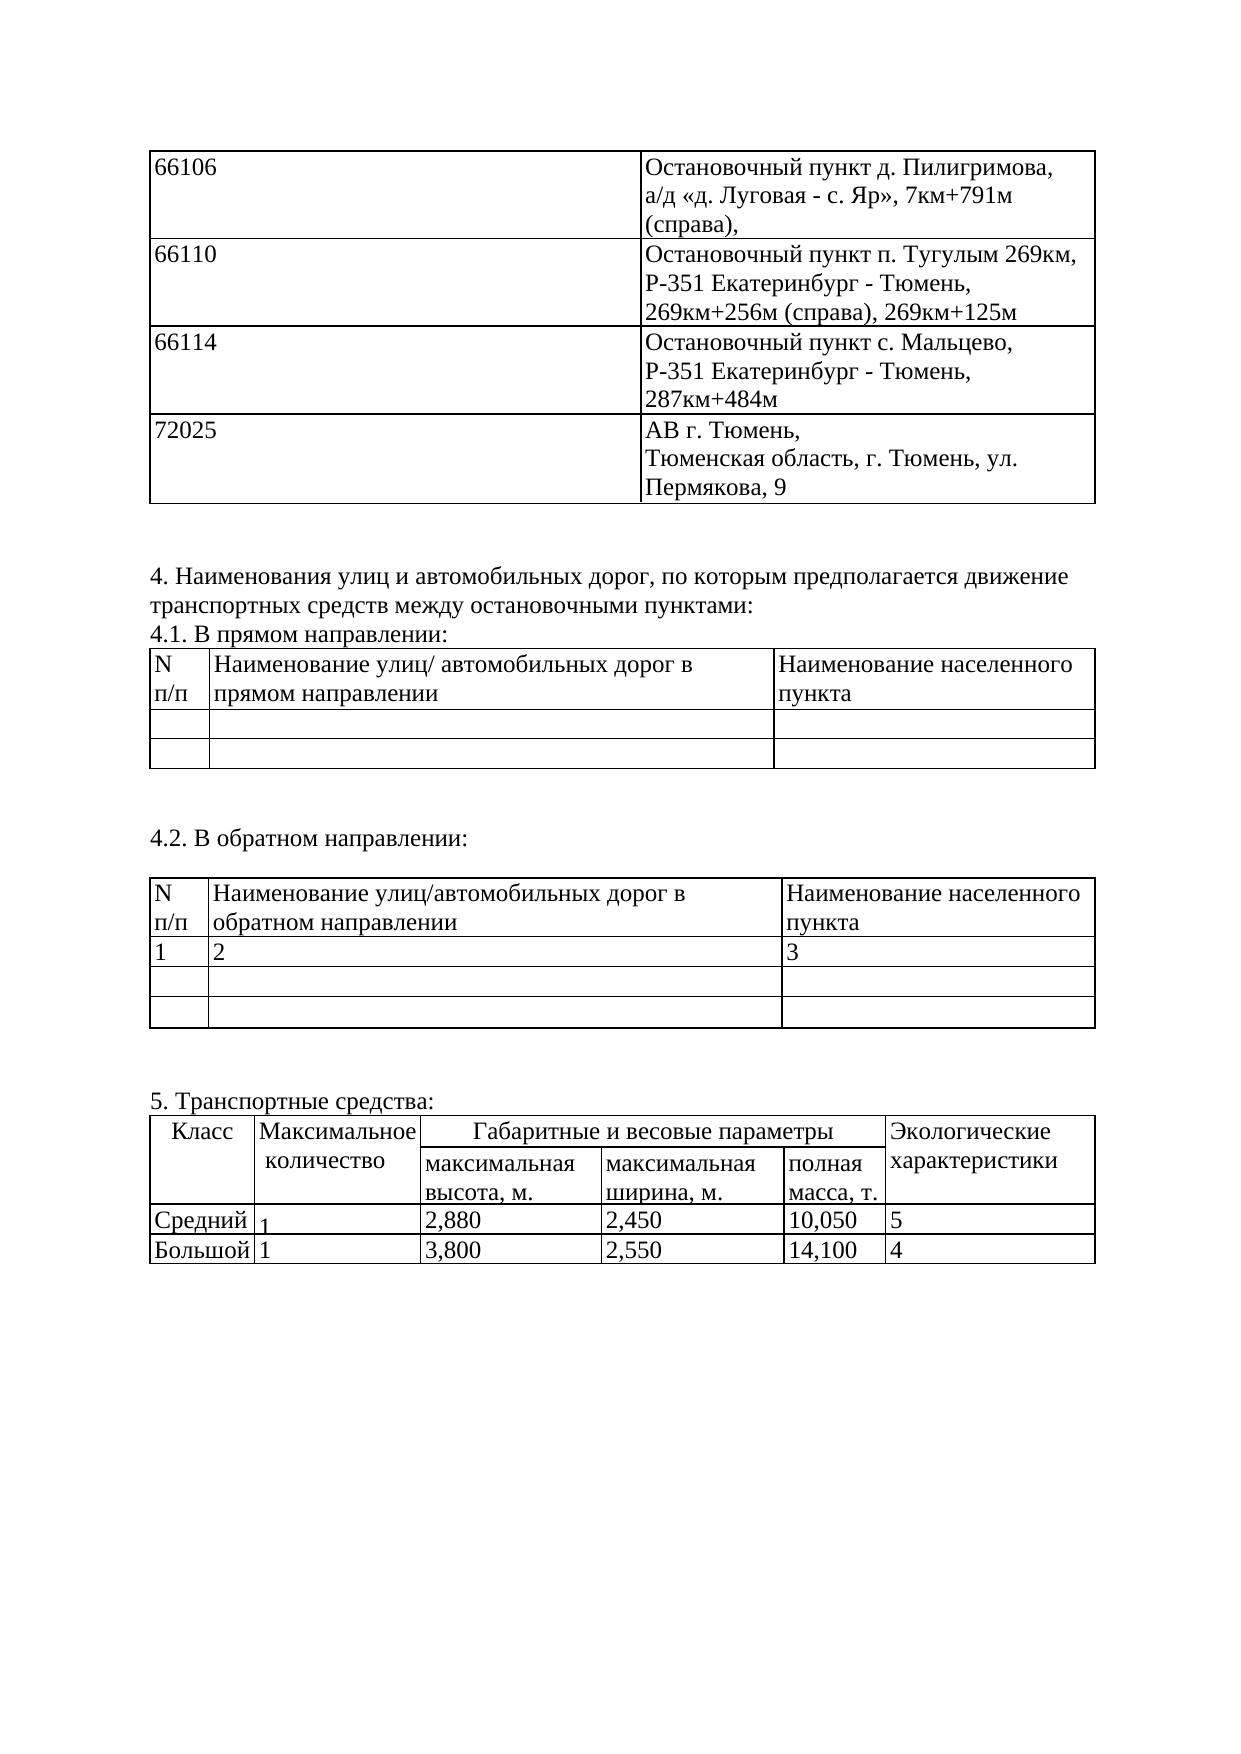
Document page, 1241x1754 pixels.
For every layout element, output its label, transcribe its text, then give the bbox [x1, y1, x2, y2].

text 4.2. В обратном направлении: [150, 823, 1090, 852]
table_cell 10,050 [785, 1205, 885, 1233]
table_cell Средний [151, 1205, 254, 1233]
table_cell Остановочный пункт п. Тугулым 269км, Р-351 Екатеринбург - Тюмень, 269км+256м (справа), 269км+125м (слева) [642, 239, 1094, 325]
table_cell Большой [151, 1235, 254, 1262]
table_cell [783, 997, 1094, 1027]
table_header N п/п [151, 879, 208, 936]
table_cell [210, 739, 773, 768]
table_header Габаритные и весовые параметры [421, 1116, 885, 1146]
table_cell максимальная высота, м. [421, 1148, 601, 1203]
table_cell Остановочный пункт д. Пилигримова, а/д «д. Луговая - с. Яр», 7км+791м (справа), 7км+777м (слева) [642, 152, 1094, 238]
table_cell максимальная ширина, м. [602, 1148, 783, 1203]
table_header N п/п [151, 649, 209, 708]
table_cell 14,100 [785, 1235, 885, 1262]
table_cell [151, 967, 208, 996]
table_header Наименование улиц/автомобильных дорог в обратном направлении [209, 879, 781, 936]
text 4. Наименования улиц и автомобильных дорог, по которым предполагается движение транспортных средств между остановочными пунктами: [150, 561, 1090, 619]
table_header Наименование населенного пункта [775, 649, 1094, 708]
table_cell [210, 710, 773, 738]
table_header Наименование населенного пункта [783, 879, 1094, 936]
table_cell 2,550 [602, 1235, 783, 1262]
table_cell 1 [151, 937, 208, 966]
table_cell 1 [255, 1235, 420, 1262]
table_cell [151, 997, 208, 1027]
table_cell Остановочный пункт с. Мальцево, Р-351 Екатеринбург - Тюмень, 287км+484м (справа), 287км+205м (слева) [642, 327, 1094, 413]
table_cell 2,450 [602, 1205, 783, 1233]
table_cell [209, 997, 781, 1027]
table_cell 3 [783, 937, 1094, 966]
table_cell 1 [255, 1205, 420, 1233]
table_cell [775, 739, 1094, 768]
table_cell 66106 [151, 152, 640, 238]
table_cell 66114 [151, 327, 640, 413]
table_cell 72025 [151, 415, 640, 502]
table_cell [151, 739, 209, 768]
table_cell [209, 967, 781, 996]
table_cell [783, 967, 1094, 996]
table_cell АВ г. Тюмень, Тюменская область, г. Тюмень, ул. Пермякова, 9 [642, 415, 1094, 502]
text 4.1. В прямом направлении: [150, 619, 1090, 648]
table_cell 3,800 [421, 1235, 601, 1262]
table_header Наименование улиц/ автомобильных дорог в прямом направлении [210, 649, 773, 708]
table_header Экологические характеристики [886, 1116, 1094, 1203]
table_cell [775, 710, 1094, 738]
table_cell [151, 710, 209, 738]
table_cell 5 [886, 1205, 1094, 1233]
text 5. Транспортные средства: [150, 1086, 1090, 1115]
table_cell 2,880 [421, 1205, 601, 1233]
table_header Класс [151, 1116, 254, 1203]
table_cell 66110 [151, 239, 640, 325]
table_cell полная масса, т. [785, 1148, 885, 1203]
table_cell 4 [886, 1235, 1094, 1262]
table_header Максимальное количество Щ [255, 1116, 420, 1203]
table_cell 2 [209, 937, 781, 966]
